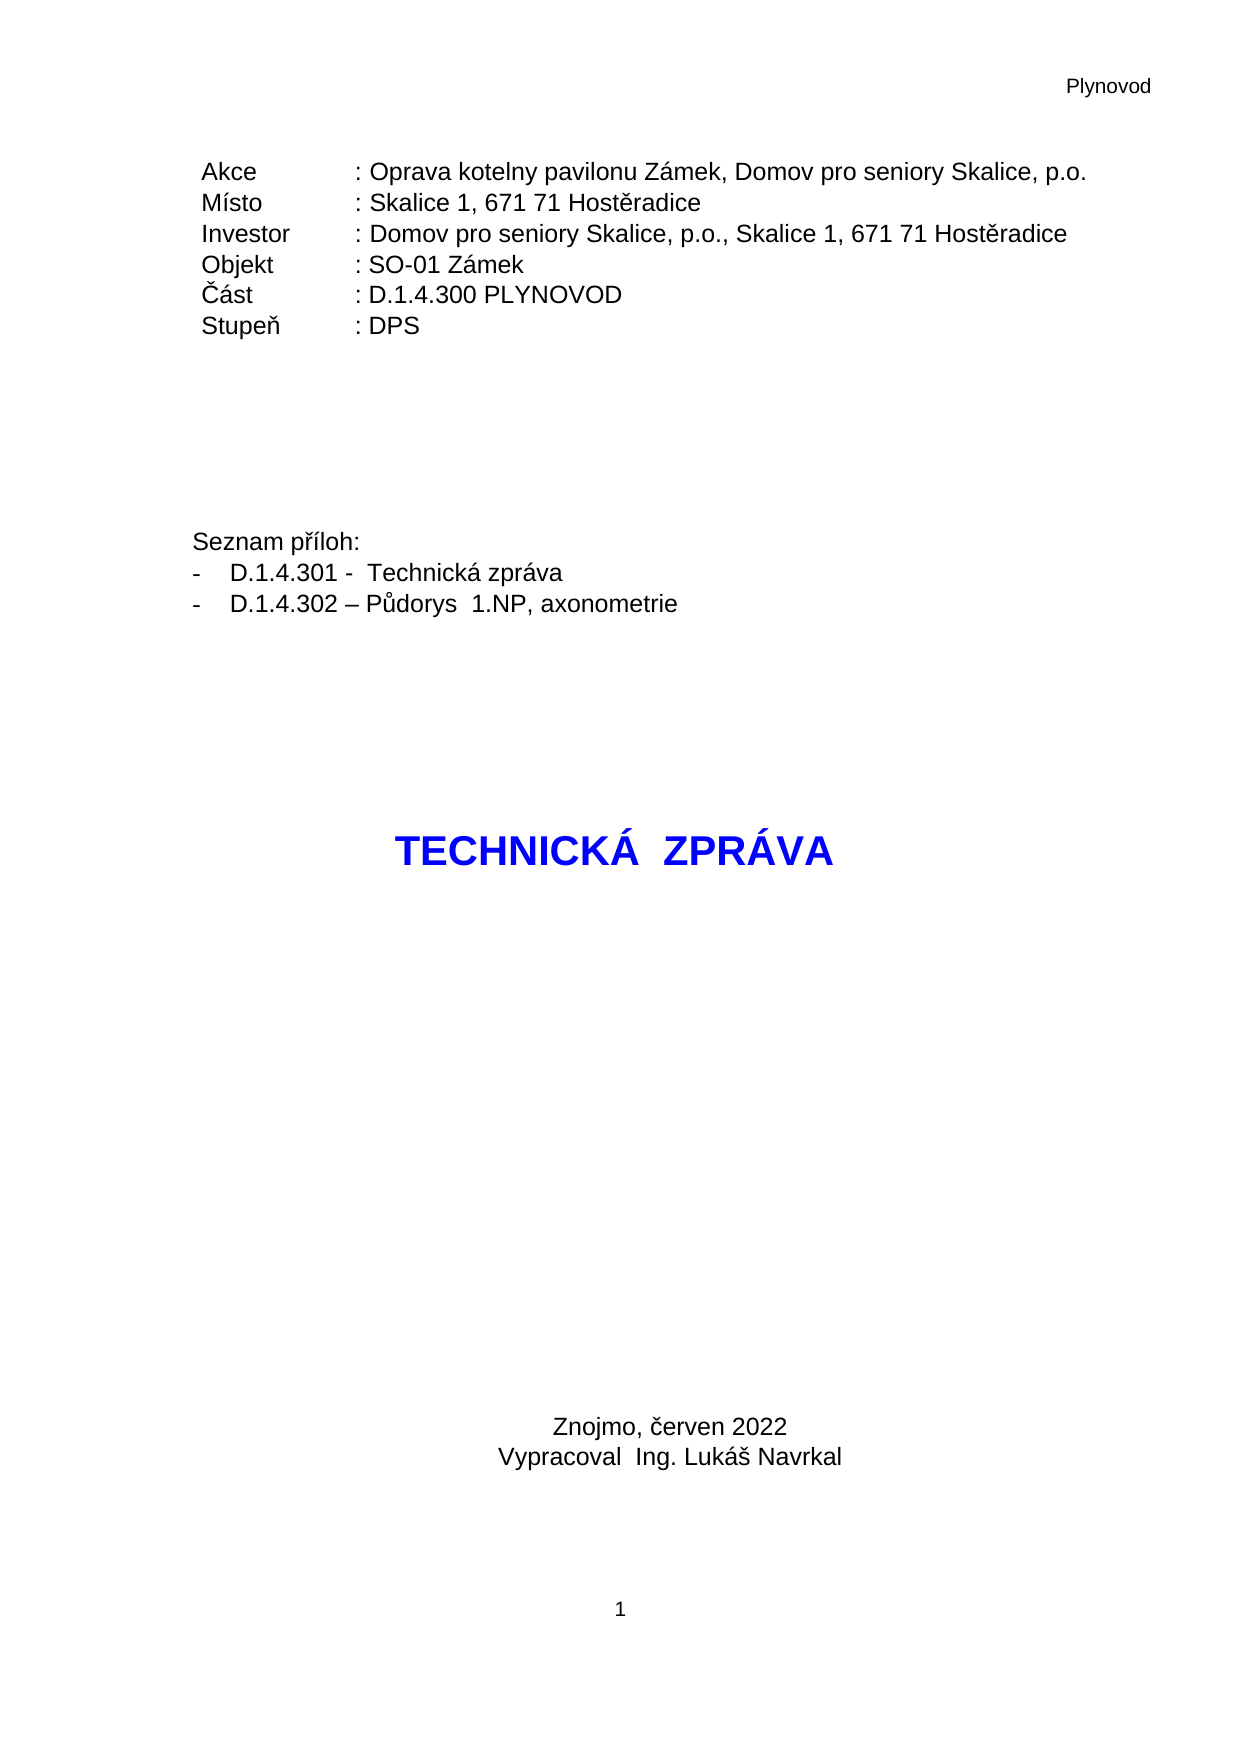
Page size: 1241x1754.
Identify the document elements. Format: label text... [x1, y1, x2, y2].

text Vypracoval Ing. Lukáš Navrkal [144, 1442, 1152, 1471]
list D.1.4.302 – Půdorys 1.NP, axonometrie [192, 589, 1152, 618]
text Seznam příloh: [192, 527, 1152, 556]
text Místo : Skalice 1, 671 71 Hostěradice [201, 188, 1152, 217]
list D.1.4.301 - Technická zpráva [192, 558, 1152, 587]
text Investor : Domov pro seniory Skalice, p.o., Skalice 1, 671 71 Hostěradice [201, 219, 1152, 248]
text Objekt : SO-01 Zámek [201, 250, 1152, 278]
text Část : D.1.4.300 PLYNOVOD [201, 281, 1152, 309]
text Akce : Oprava kotelny pavilonu Zámek, Domov pro seniory Skalice, p.o. [201, 157, 1152, 186]
title TECHNICKÁ ZPRÁVA [89, 827, 1152, 922]
text Znojmo, červen 2022 [144, 1412, 1152, 1440]
text Stupeň : DPS [201, 311, 1152, 340]
